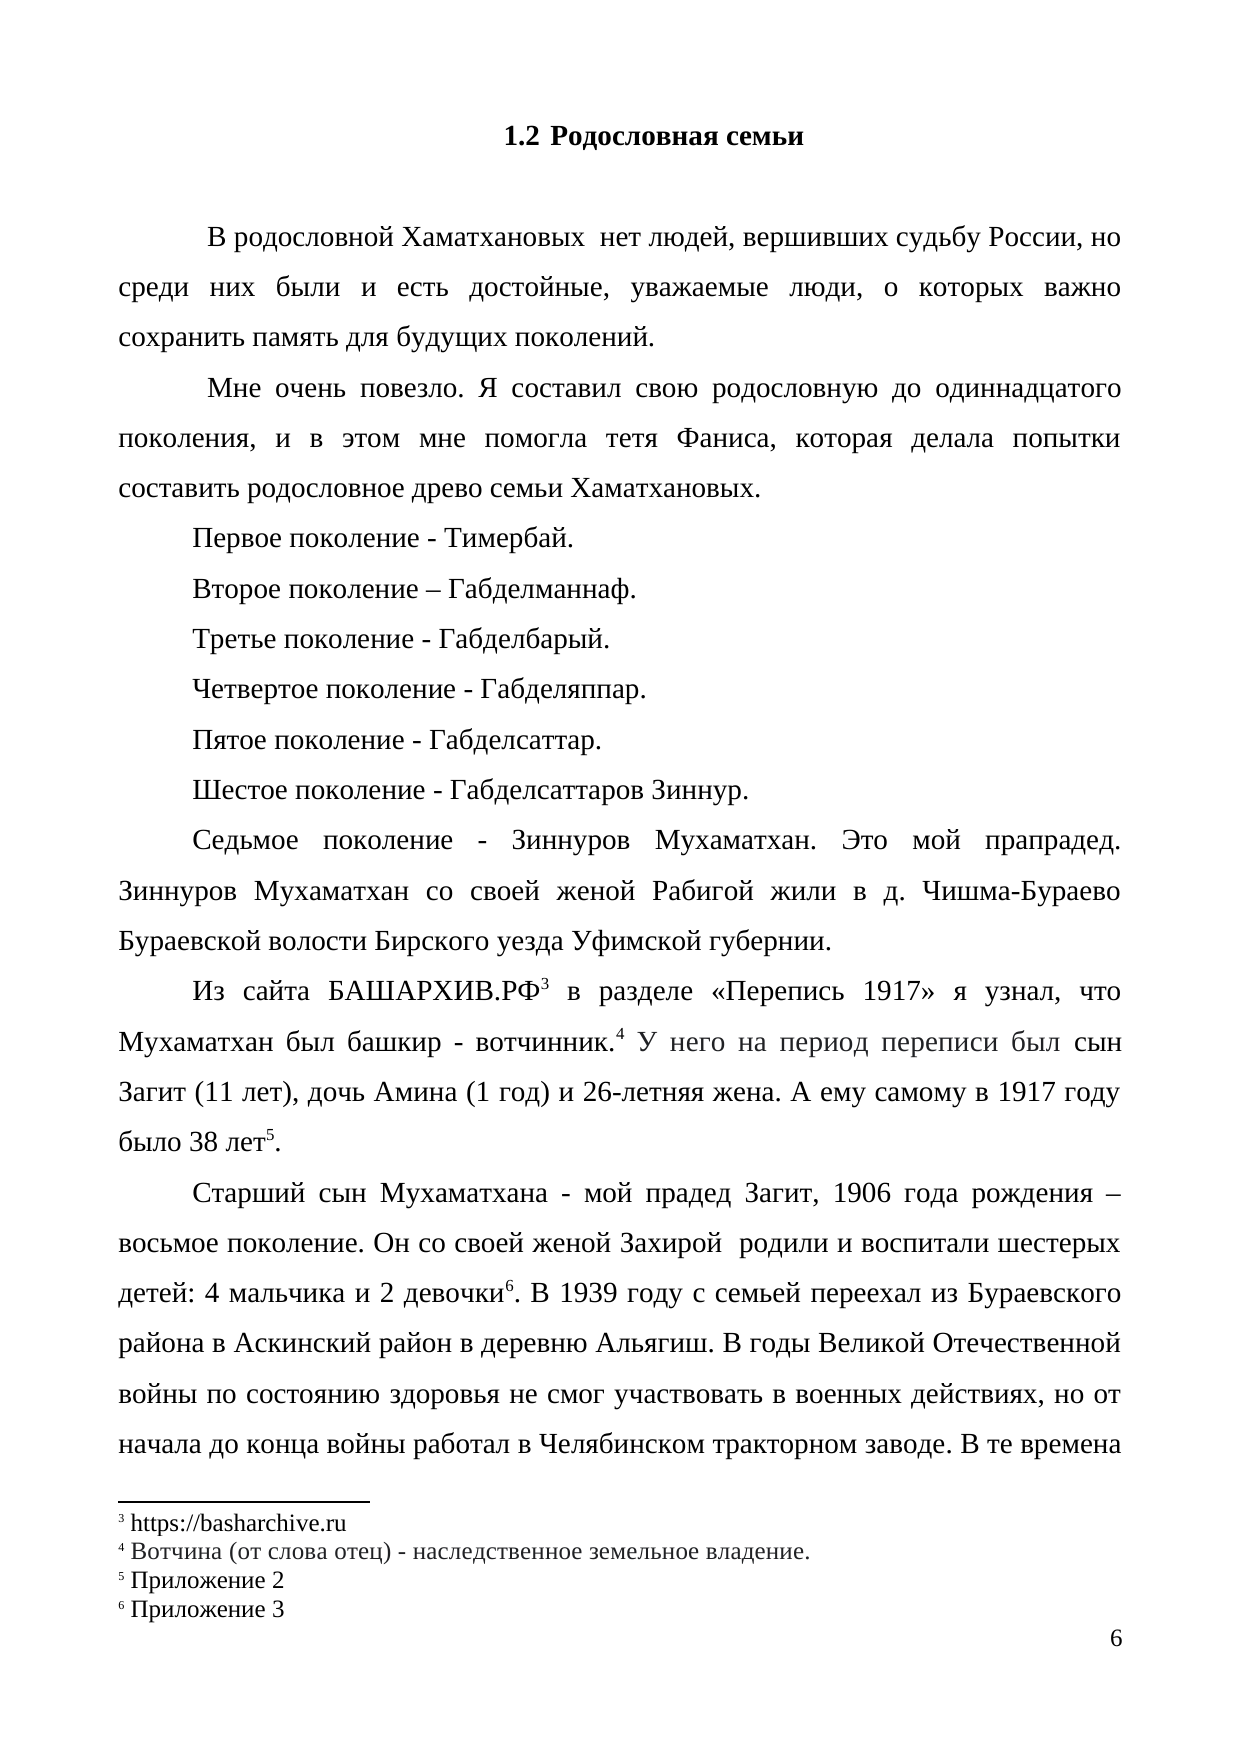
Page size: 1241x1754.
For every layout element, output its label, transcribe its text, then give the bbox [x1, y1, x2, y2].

text В родословной Хаматхановых нет людей, вершивших судьбу России, но среди них были и есть достойные, уважаемые люди, о которых важно сохранить память для будущих поколений. [118, 219, 1122, 353]
text Мне очень повезло. Я составил свою родословную до одиннадцатого поколения, и в этом мне помогла тетя Фаниса, которая делала попытки составить родословное древо семьи Хаматхановых. [118, 370, 1122, 504]
text Второе поколение – Габделманнаф. [118, 571, 1122, 604]
text Четвертое поколение - Габделяппар. [118, 672, 1122, 705]
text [118, 1175, 1122, 1460]
text Первое поколение - Тимербай. [118, 521, 1122, 554]
text Шестое поколение - Габделсаттаров Зиннур. [118, 772, 1122, 806]
text Третье поколение - Габделбарый. [118, 621, 1122, 655]
list Родословная семьи [185, 118, 1122, 152]
text Из сайта БАШАРХИВ.РФ в разделе «Перепись 1917» я узнал, что Мухаматхан был башкир - вотчинник. У него на период переписи был сын Загит (11 лет), дочь Амина (1 год) и 26-летняя жена. А ему самому в 1917 году было 38 лет. [118, 973, 1122, 1158]
text Седьмое поколение - Зиннуров Мухаматхан. Это мой прапрадед. Зиннуров Мухаматхан со своей женой Рабигой жили в д. Чишма-Бураево Бураевской волости Бирского уезда Уфимской губернии. [118, 822, 1122, 957]
text Пятое поколение - Габделсаттар. [118, 722, 1122, 755]
